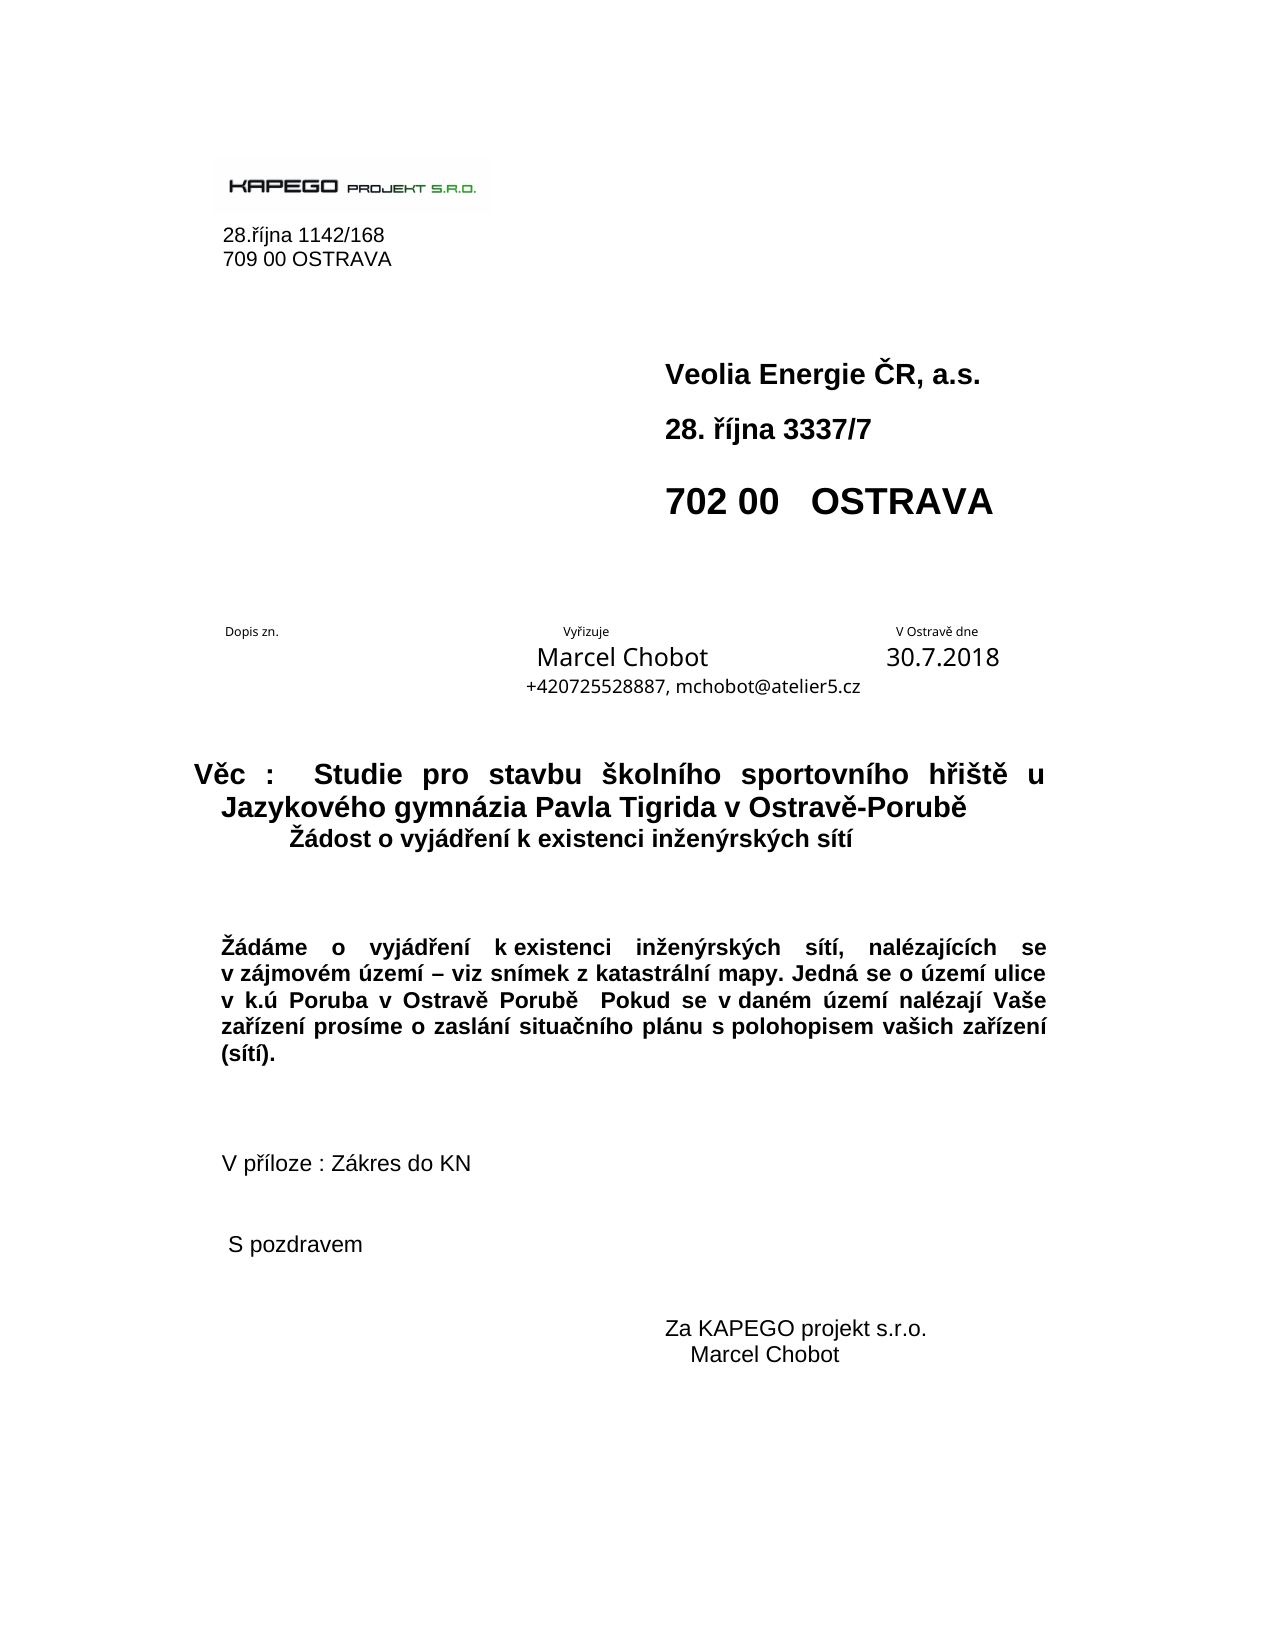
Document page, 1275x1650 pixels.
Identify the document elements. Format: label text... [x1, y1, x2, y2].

text Marcel Chobot 30.7.2018 [148, 640, 1127, 674]
subtitle Žádost o vyjádření k existenci inženýrských sítí [148, 824, 1127, 853]
text Žádáme o vyjádření k existenci inženýrských sítí, nalézajících se v zájmovém území – viz snímek z katastrální mapy. Jedná se o území ulice v k.ú Poruba v Ostravě Porubě Pokud se v daném území nalézají Vaše zařízení prosíme o zaslání situačního plánu s polohopisem vašich zařízení (sítí). [182, 934, 1047, 1066]
text Za KAPEGO projekt s.r.o. Marcel Chobot [148, 1315, 1127, 1368]
text Veolia Energie ČR, a.s. [148, 357, 1127, 390]
text 28.října 1142/168 [148, 222, 1127, 246]
picture [212, 156, 493, 214]
text Dopis zn. Vyřizuje V Ostravě dne [148, 623, 1127, 640]
text 709 00 OSTRAVA [148, 246, 1127, 270]
text 28. října 3337/7 702 00 OSTRAVA [148, 390, 1127, 522]
text S pozdravem [148, 1231, 1127, 1257]
text Věc : Studie pro stavbu školního sportovního hřiště u Jazykového gymnázia Pavla Tigrida v Ostravě-Porubě [182, 757, 1047, 824]
text V příloze : Zákres do KN [148, 1150, 1127, 1176]
text +420725528887, mchobot@atelier5.cz [148, 674, 1127, 699]
